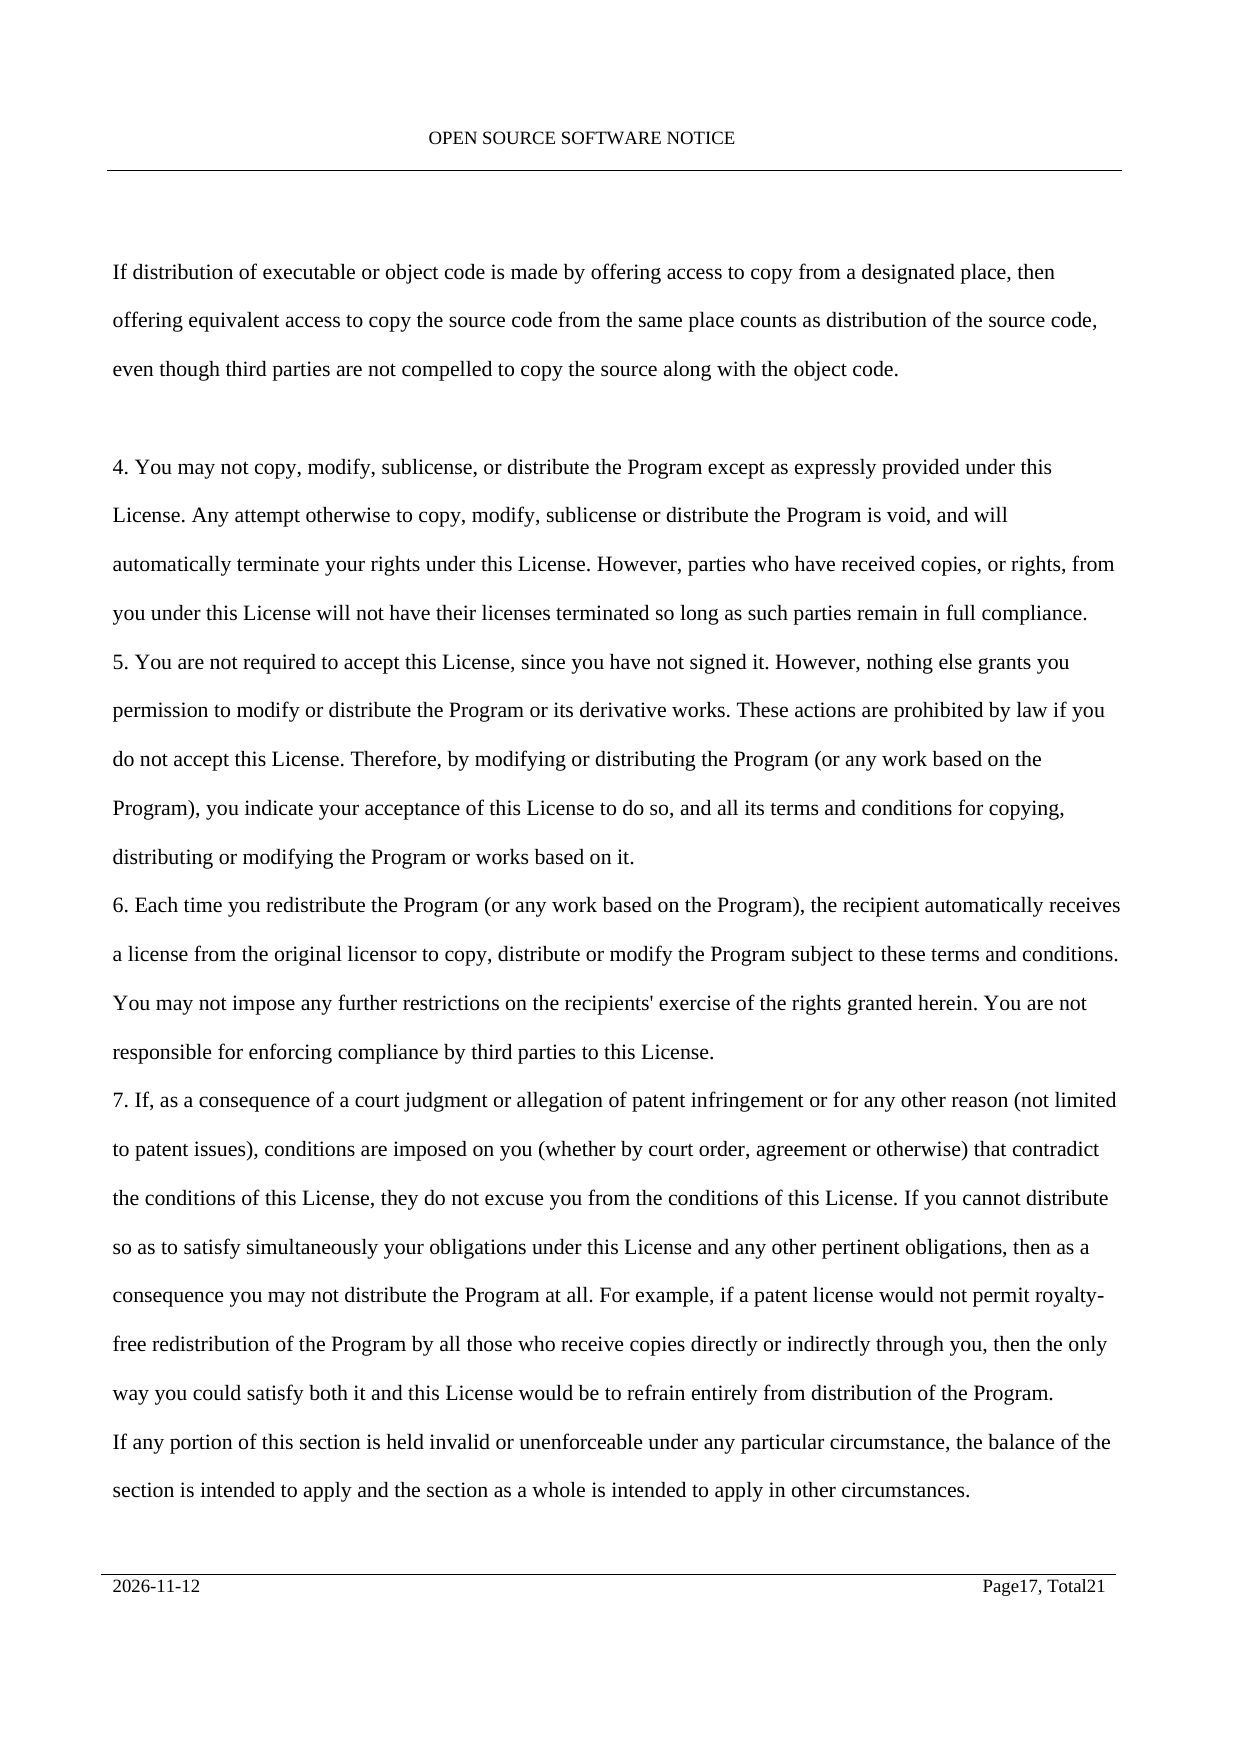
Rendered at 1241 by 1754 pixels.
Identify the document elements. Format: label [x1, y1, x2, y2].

text [112, 206, 1128, 1506]
